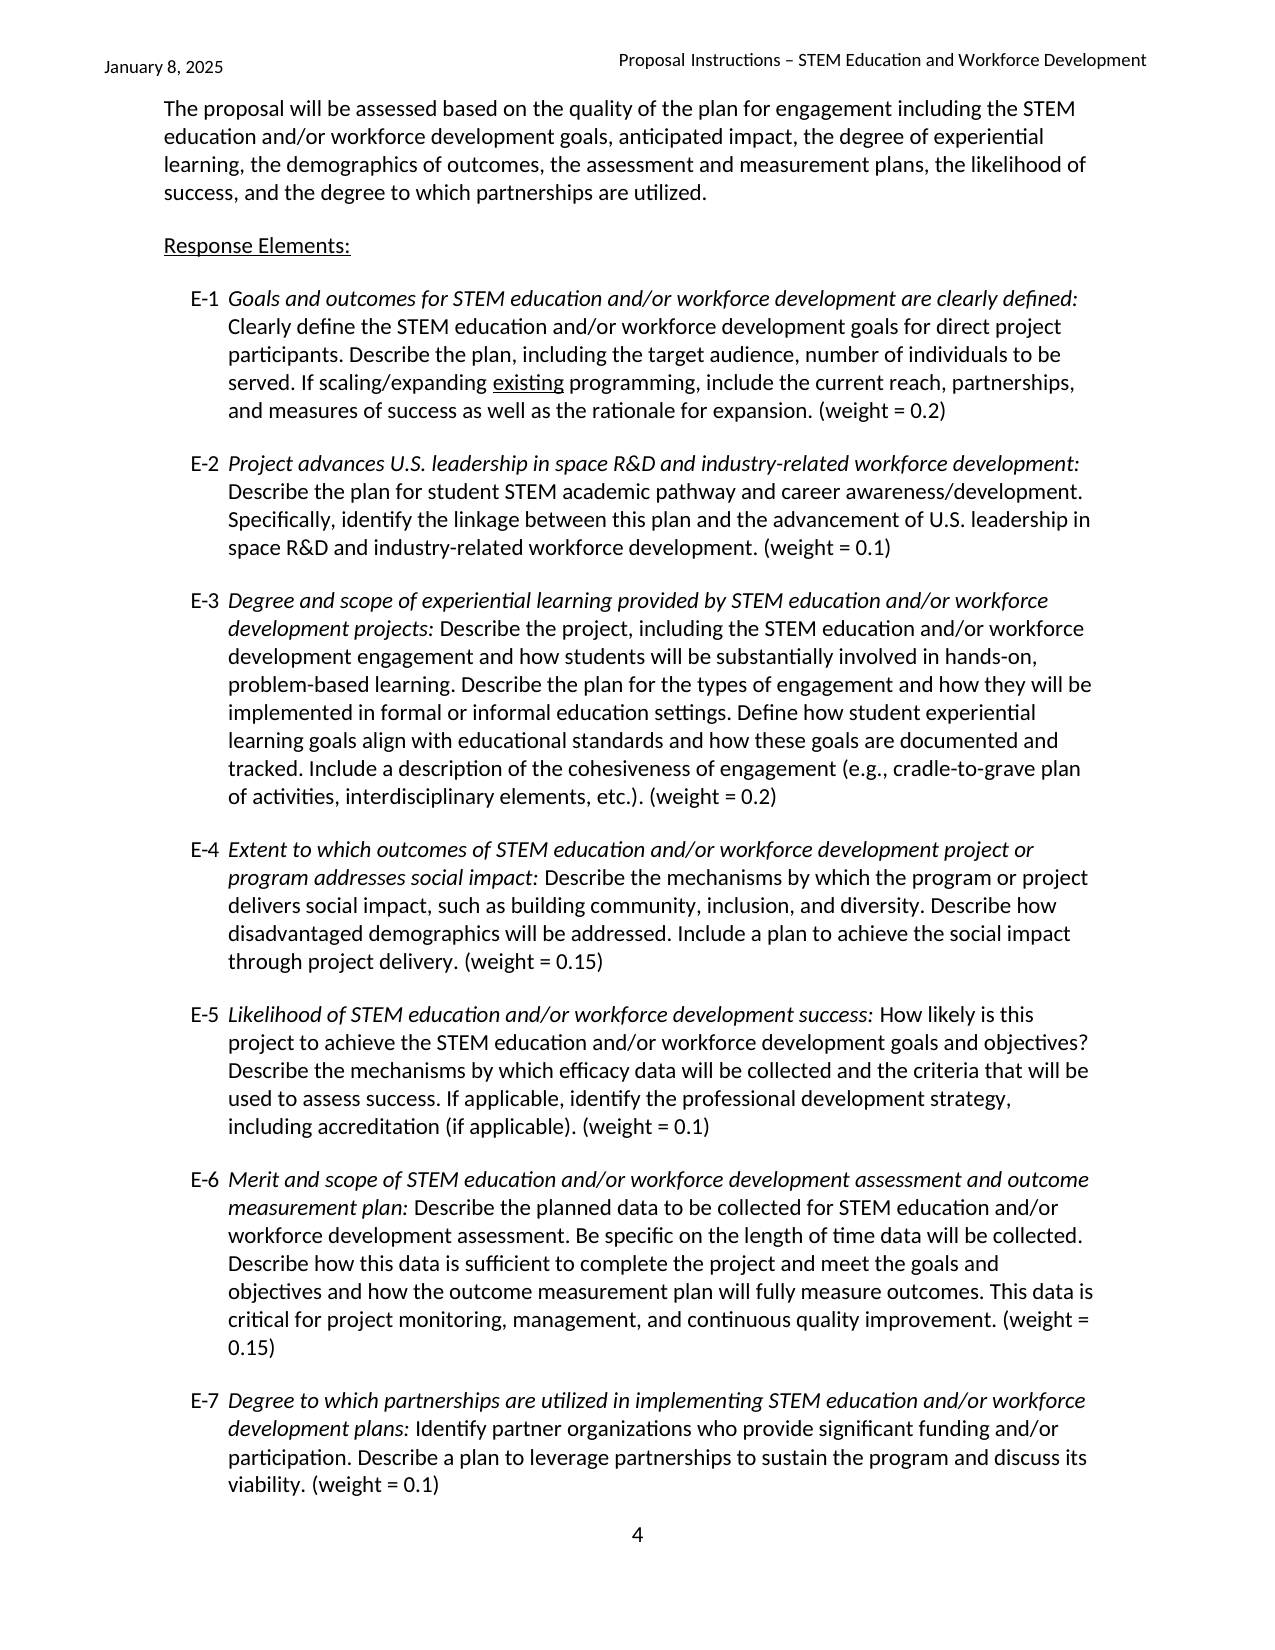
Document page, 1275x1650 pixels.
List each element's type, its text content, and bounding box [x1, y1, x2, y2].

list Degree and scope of experiential learning provided by STEM education and/or workforce development projects: Describe the project, including the STEM education and/or workforce development engagement and how students will be substantially involved in hands-on, problem-based learning. Describe the plan for the types of engagement and how they will be implemented in formal or informal education settings. Define how student experiential learning goals align with educational standards and how these goals are documented and tracked. Include a description of the cohesiveness of engagement (e.g., cradle-to-grave plan of activities, interdisciplinary elements, etc.). (weight = 0.2) [190, 586, 1099, 810]
text The proposal will be assessed based on the quality of the plan for engagement including the STEM education and/or workforce development goals, anticipated impact, the degree of experiential learning, the demographics of outcomes, the assessment and measurement plans, the likelihood of success, and the degree to which partnerships are utilized. [163, 94, 1125, 206]
list Likelihood of STEM education and/or workforce development success: How likely is this project to achieve the STEM education and/or workforce development goals and objectives? Describe the mechanisms by which efficacy data will be collected and the criteria that will be used to assess success. If applicable, identify the professional development strategy, including accreditation (if applicable). (weight = 0.1) [190, 1000, 1099, 1140]
list Extent to which outcomes of STEM education and/or workforce development project or program addresses social impact: Describe the mechanisms by which the program or project delivers social impact, such as building community, inclusion, and diversity. Describe how disadvantaged demographics will be addressed. Include a plan to achieve the social impact through project delivery. (weight = 0.15) [190, 835, 1099, 975]
text Response Elements: [163, 231, 1125, 259]
list Degree to which partnerships are utilized in implementing STEM education and/or workforce development plans: Identify partner organizations who provide significant funding and/or participation. Describe a plan to leverage partnerships to sustain the program and discuss its viability. (weight = 0.1) [190, 1387, 1099, 1499]
list Merit and scope of STEM education and/or workforce development assessment and outcome measurement plan: Describe the planned data to be collected for STEM education and/or workforce development assessment. Be specific on the length of time data will be collected. Describe how this data is sufficient to complete the project and meet the goals and objectives and how the outcome measurement plan will fully measure outcomes. This data is critical for project monitoring, management, and continuous quality improvement. (weight = 0.15) [190, 1165, 1099, 1362]
list Goals and outcomes for STEM education and/or workforce development are clearly defined: Clearly define the STEM education and/or workforce development goals for direct project participants. Describe the plan, including the target audience, number of individuals to be served. If scaling/expanding existing programming, include the current reach, partnerships, and measures of success as well as the rationale for expansion. (weight = 0.2) [190, 284, 1099, 424]
list Project advances U.S. leadership in space R&D and industry-related workforce development: Describe the plan for student STEM academic pathway and career awareness/development. Specifically, identify the linkage between this plan and the advancement of U.S. leadership in space R&D and industry-related workforce development. (weight = 0.1) [190, 449, 1099, 561]
